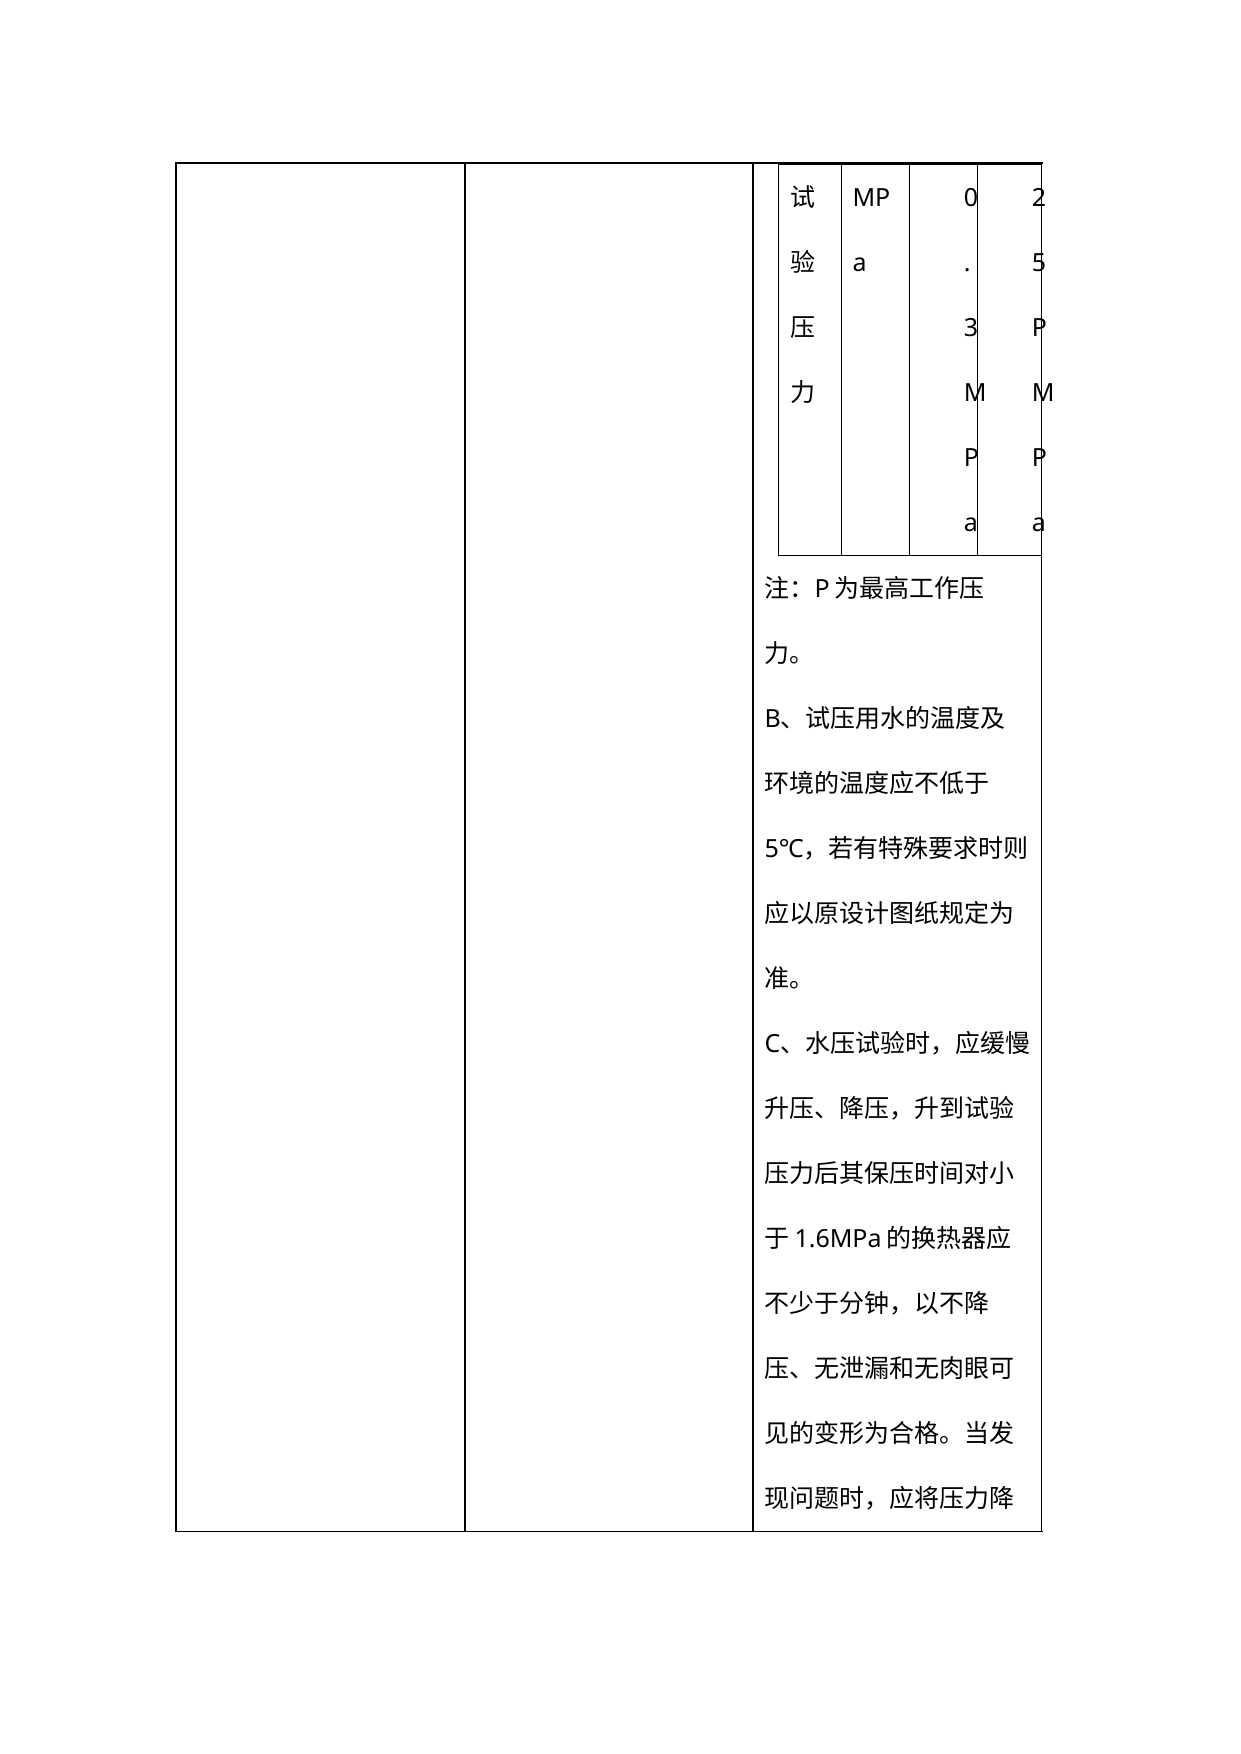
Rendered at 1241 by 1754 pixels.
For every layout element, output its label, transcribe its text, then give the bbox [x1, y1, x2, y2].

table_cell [754, 164, 1041, 1531]
table_cell 1 [466, 164, 752, 1531]
table_cell [177, 164, 464, 1531]
